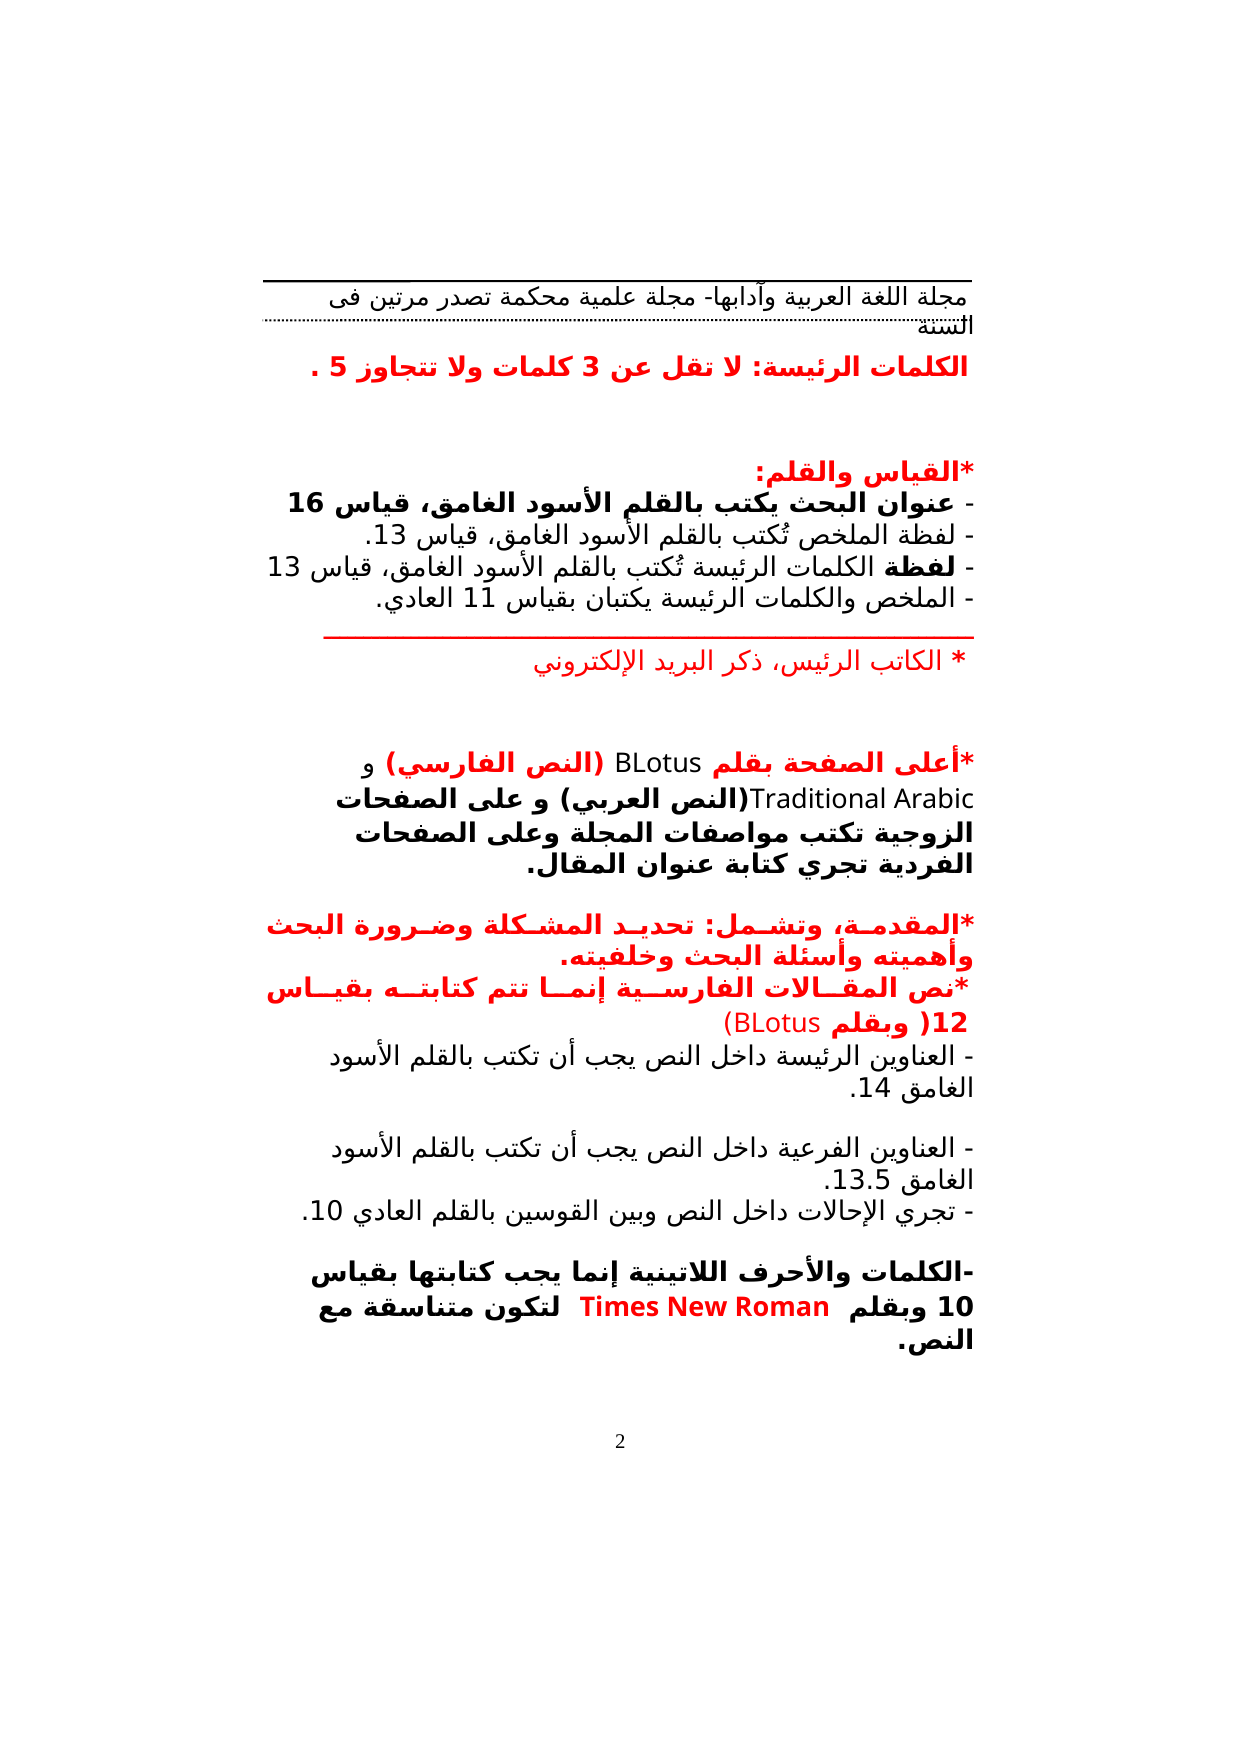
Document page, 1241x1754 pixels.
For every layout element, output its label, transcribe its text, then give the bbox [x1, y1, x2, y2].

text - لفظة الملخص تُکتب بالقلم الأسود الغامق، قياس 13. [266, 519, 974, 551]
text *أعلی الصفحة بقلم BLotus (النص الفارسي) وTraditional Arabic(النص العربي) و على الصفحات الزوجية تكتب مواصفات المجلة وعلى الصفحات الفردية تجري کتابة عنوان المقال. [266, 743, 974, 880]
text - الملخص والکلمات الرئيسة يکتبان بقياس 11 العادي. [266, 582, 974, 614]
text *المقدمة، وتشمل: تحديد المشکلة وضرورة البحث وأهميته وأسئلة البحث وخلفيته. [266, 909, 974, 972]
text *القياس والقلم: [266, 456, 974, 488]
text - لفظة الکلمات الرئيسة تُکتب بالقلم الأسود الغامق، قياس 13 [266, 551, 974, 582]
text - العناوين الفرعية داخل النص يجب أن تکتب بالقلم الأسود الغامق 13.5. [266, 1133, 974, 1196]
text الکلمات الرئيسة: لا تقل عن 3 کلمات ولا تتجاوز 5 . [266, 351, 969, 382]
text - تجري الإحالات داخل النص وبين القوسين بالقلم العادي 10. [266, 1196, 974, 1227]
text -الکلمات والأحرف اللاتينية إنما يجب کتابتها بقياس 10 وبقلم Times New Roman لتکون متناسقة مع النص. [266, 1256, 974, 1356]
text * الکاتب الرئيس، ذکر البريد الإلکتروني [266, 646, 974, 677]
text *نص المقالات الفارسیة إنما تتم کتابته بقياس 12( وبقلم BLotus) [266, 972, 969, 1041]
text - عنوان البحث يکتب بالقلم الأسود الغامق، قياس 16 [266, 488, 974, 519]
text - العناوين الرئيسة داخل النص يجب أن تکتب بالقلم الأسود الغامق 14. [266, 1041, 974, 1104]
text ــــــــــــــــــــــــــــــــــــــــــــــــــــــــــــــــــــــــــــــــــ [266, 614, 974, 646]
